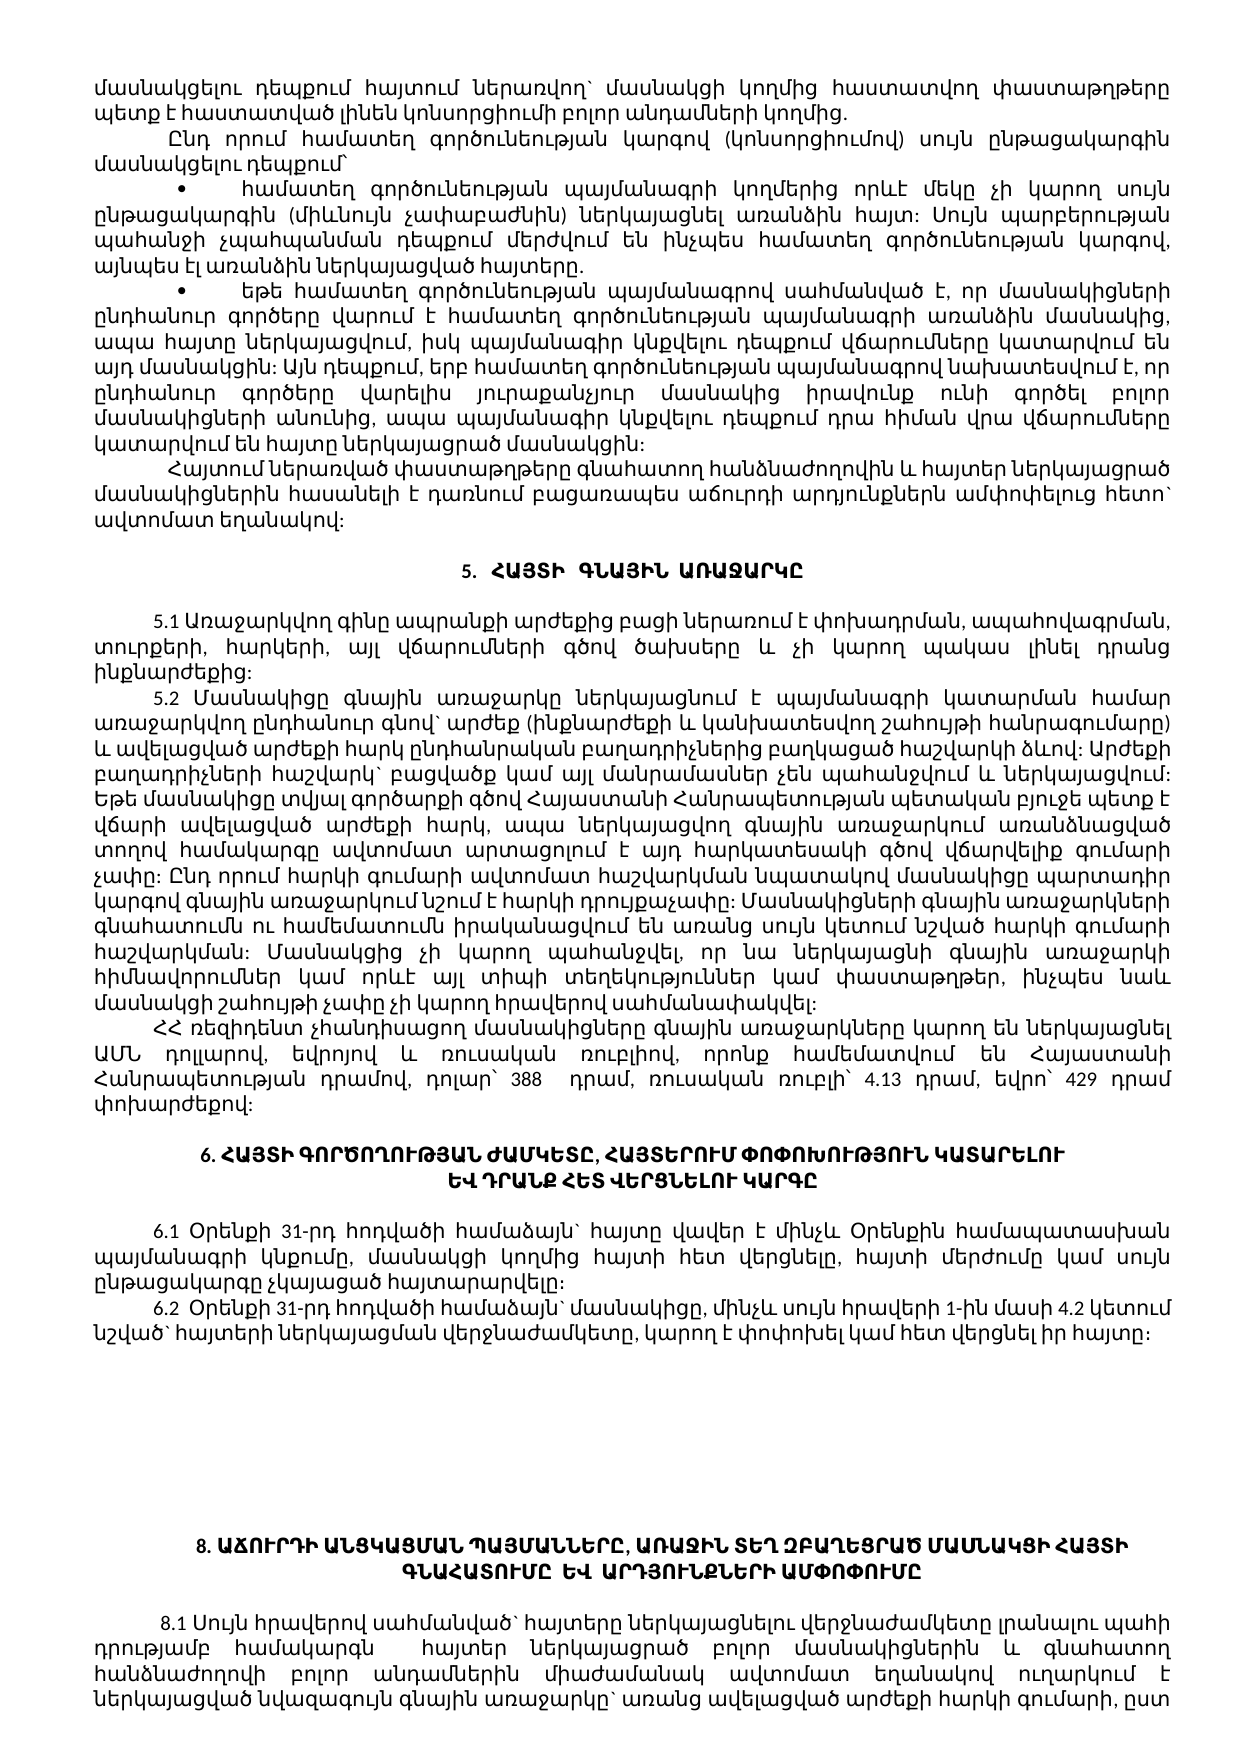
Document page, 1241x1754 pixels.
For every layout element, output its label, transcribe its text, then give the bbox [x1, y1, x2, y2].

text 8. ԱՃՈՒՐԴԻ ԱՆՑԿԱՑՄԱՆ ՊԱՅՄԱՆՆԵՐԸ, ԱՌԱՋԻՆ ՏԵՂ ԶԲԱՂԵՑՐԱԾ ՄԱՍՆԱԿՑԻ ՀԱՅՏԻ [94, 1534, 1171, 1559]
text 5. ՀԱՅՏԻ ԳՆԱՅԻՆ ԱՌԱՋԱՐԿԸ [94, 558, 1171, 583]
text 5.1 Առաջարկվող գինը ապրանքի արժեքից բացի ներառում է փոխադրման, ապահովագրման, տուրքերի, հարկերի, այլ վճարումների գծով ծախսերը և չի կարող պակաս լինել դրանց ինքնարժեքից: [94, 609, 1171, 685]
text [94, 1610, 1171, 1712]
text 6.1 Օրենքի 31-րդ հոդվածի համաձայն` հայտը վավեր է մինչև Օրենքին համապատասխան պայմանագրի կնքումը, մասնակցի կողմից հայտի հետ վերցնելը, հայտի մերժումը կամ սույն ընթացակարգը չկայացած հայտարարվելը։ [94, 1219, 1171, 1295]
text Ընդ որում համատեղ գործունեության կարգով (կոնսորցիումով) սույն ընթացակարգին մասնակցելու դեպքում՝ [94, 126, 1171, 177]
text 6.2 Օրենքի 31-րդ հոդվածի համաձայն` մասնակիցը, մինչև սույն հրավերի 1-ին մասի 4.2 կետում նշված` հայտերի ներկայացման վերջնաժամկետը, կարող է փոփոխել կամ հետ վերցնել իր հայտը։ [94, 1295, 1171, 1346]
text Հայտում ներառված փաստաթղթերը գնահատող հանձնաժողովին և հայտեր ներկայացրած մասնակիցներին հասանելի է դառնում բացառապես աճուրդի արդյունքներն ամփոփելուց հետո` ավտոմատ եղանակով: [94, 456, 1171, 532]
text ԵՎ ԴՐԱՆՔ ՀԵՏ ՎԵՐՑՆԵԼՈՒ ԿԱՐԳԸ [94, 1168, 1171, 1193]
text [94, 75, 1171, 126]
list եթե համատեղ գործունեության պայմանագրով սահմանված է, որ մասնակիցների ընդհանուր գործերը վարում է համատեղ գործունեության պայմանագրի առանձին մասնակից, ապա հայտը ներկայացվում, իսկ պայմանագիր կնքվելու դեպքում վճարումները կատարվում են այդ մասնակցին: Այն դեպքում, երբ համատեղ գործունեության պայմանագրով նախատեսվում է, որ ընդհանուր գործերը վարելիս յուրաքանչյուր մասնակից իրավունք ունի գործել բոլոր մասնակիցների անունից, ապա պայմանագիր կնքվելու դեպքում դրա հիման վրա վճարումները կատարվում են հայտը ներկայացրած մասնակցին: [94, 278, 1171, 456]
text ՀՀ ռեզիդենտ չհանդիսացող մասնակիցները գնային առաջարկները կարող են ներկայացնել ԱՄՆ դոլլարով, եվրոյով և ռուսական ռուբլիով, որոնք համեմատվում են Հայաստանի Հանրապետության դրամով, դոլար՝ 388 դրամ, ռուսական ռուբլի՝ 4.13 դրամ, եվրո՝ 429 դրամ փոխարժեքով: [94, 1015, 1171, 1117]
text 6. ՀԱՅՏԻ ԳՈՐԾՈՂՈՒԹՅԱՆ ԺԱՄԿԵՏԸ, ՀԱՅՏԵՐՈՒՄ ՓՈՓՈԽՈՒԹՅՈՒՆ ԿԱՏԱՐԵԼՈՒ [94, 1142, 1171, 1168]
list համատեղ գործունեության պայմանագրի կողմերից որևէ մեկը չի կարող սույն ընթացակարգին (միևնույն չափաբաժնին) ներկայացնել առանձին հայտ: Սույն պարբերության պահանջի չպահպանման դեպքում մերժվում են ինչպես համատեղ գործունեության կարգով, այնպես էլ առանձին ներկայացված հայտերը. [94, 177, 1171, 278]
text 5.2 Մասնակիցը գնային առաջարկը ներկայացնում է պայմանագրի կատարման համար առաջարկվող ընդհանուր գնով` արժեք (ինքնարժեքի և կանխատեսվող շահույթի հանրագումարը) և ավելացված արժեքի հարկ ընդհանրական բաղադրիչներից բաղկացած հաշվարկի ձևով: Արժեքի բաղադրիչների հաշվարկ` բացվածք կամ այլ մանրամասներ չեն պահանջվում և ներկայացվում: Եթե մասնակիցը տվյալ գործարքի գծով Հայաստանի Հանրապետության պետական բյուջե պետք է վճարի ավելացված արժեքի հարկ, ապա ներկայացվող գնային առաջարկում առանձնացված տողով համակարգը ավտոմատ արտացոլում է այդ հարկատեսակի գծով վճարվելիք գումարի չափը: Ընդ որում հարկի գումարի ավտոմատ հաշվարկման նպատակով մասնակիցը պարտադիր կարգով գնային առաջարկում նշում է հարկի դրույքաչափը: Մասնակիցների գնային առաջարկների գնահատումն ու համեմատումն իրականացվում են առանց սույն կետում նշված հարկի գումարի հաշվարկման: Մասնակցից չի կարող պահանջվել, որ նա ներկայացնի գնային առաջարկի հիմնավորումներ կամ որևէ այլ տիպի տեղեկություններ կամ փաստաթղթեր, ինչպես նաև մասնակցի շահույթի չափը չի կարող հրավերով սահմանափակվել: [94, 685, 1171, 1015]
text ԳՆԱՀԱՏՈՒՄԸ ԵՎ ԱՐԴՅՈՒՆՔՆԵՐԻ ԱՄՓՈՓՈՒՄԸ [94, 1559, 1171, 1584]
